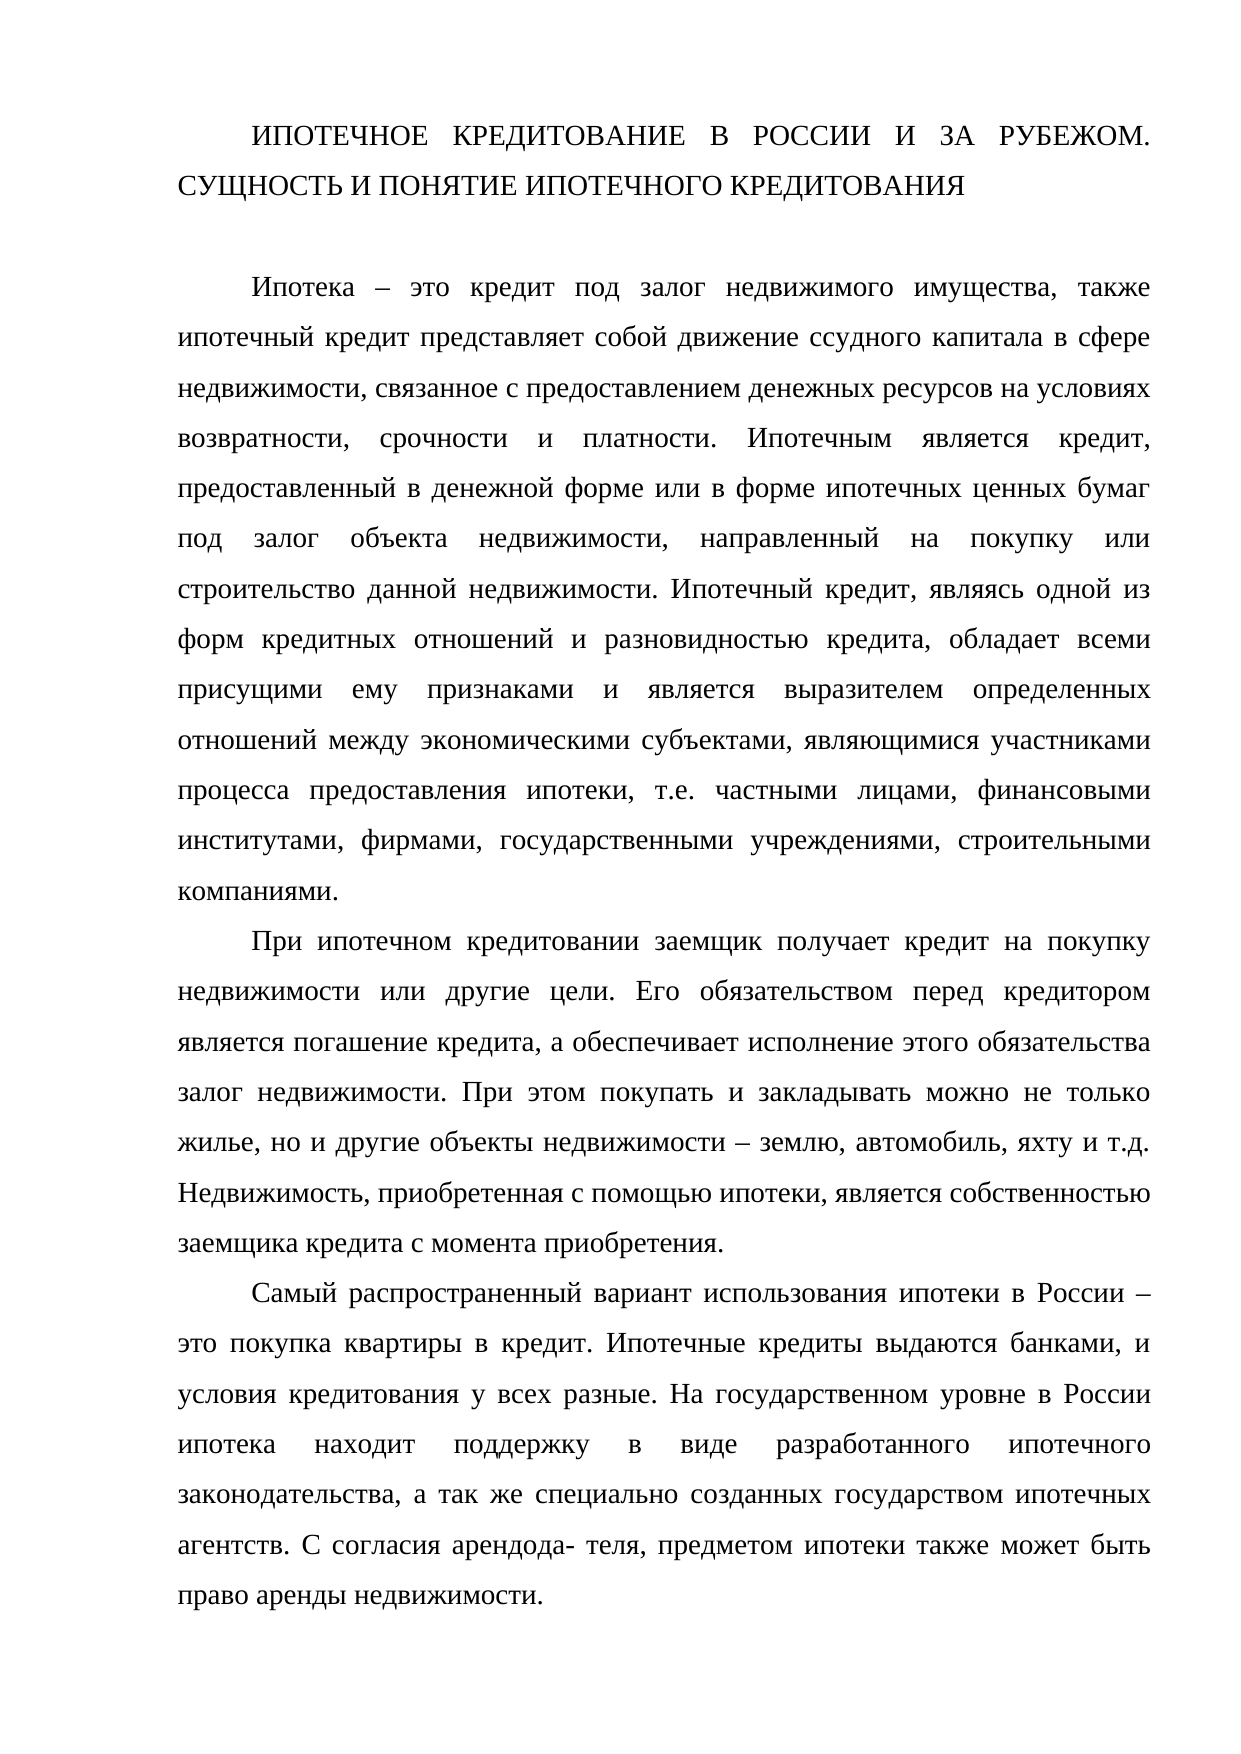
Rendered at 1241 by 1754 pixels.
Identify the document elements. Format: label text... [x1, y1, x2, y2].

text ИПОТЕЧНОЕ КРЕДИТОВАНИЕ В РОССИИ И ЗА РУБЕЖОМ. СУЩНОСТЬ И ПОНЯТИЕ ИПОТЕЧНОГО КРЕДИТОВАНИЯ [177, 118, 1152, 202]
text Самый распространенный вариант использования ипотеки в России – это покупка квартиры в кредит. Ипотечные кредиты выдаются банками, и условия кредитования у всех разные. На государственном уровне в России ипотека находит поддержку в виде разработанного ипотечного законодательства, а так же специально созданных государством ипотечных агентств. С согласия арендода- теля, предметом ипотеки также может быть право аренды недвижимости. [177, 1275, 1152, 1611]
text При ипотечном кредитовании заемщик получает кредит на покупку недвижимости или другие цели. Его обязательством перед кредитором является погашение кредита, а обеспечивает исполнение этого обязательства залог недвижимости. При этом покупать и закладывать можно не только жилье, но и другие объекты недвижимости – землю, автомобиль, яхту и т.д. Недвижимость, приобретенная с помощью ипотеки, является собственностью заемщика кредита с момента приобретения. [177, 923, 1152, 1258]
text Ипотека – это кредит под залог недвижимого имущества, также ипотечный кредит представляет собой движение ссудного капитала в сфере недвижимости, связанное с предоставлением денежных ресурсов на условиях возвратности, срочности и платности. Ипотечным является кредит, предоставленный в денежной форме или в форме ипотечных ценных бумаг под залог объекта недвижимости, направленный на покупку или строительство данной недвижимости. Ипотечный кредит, являясь одной из форм кредитных отношений и разновидностью кредита, обладает всеми присущими ему признаками и является выразителем определенных отношений между экономическими субъектами, являющимися участниками процесса предоставления ипотеки, т.е. частными лицами, финансовыми институтами, фирмами, государственными учреждениями, строительными компаниями. [177, 269, 1152, 906]
